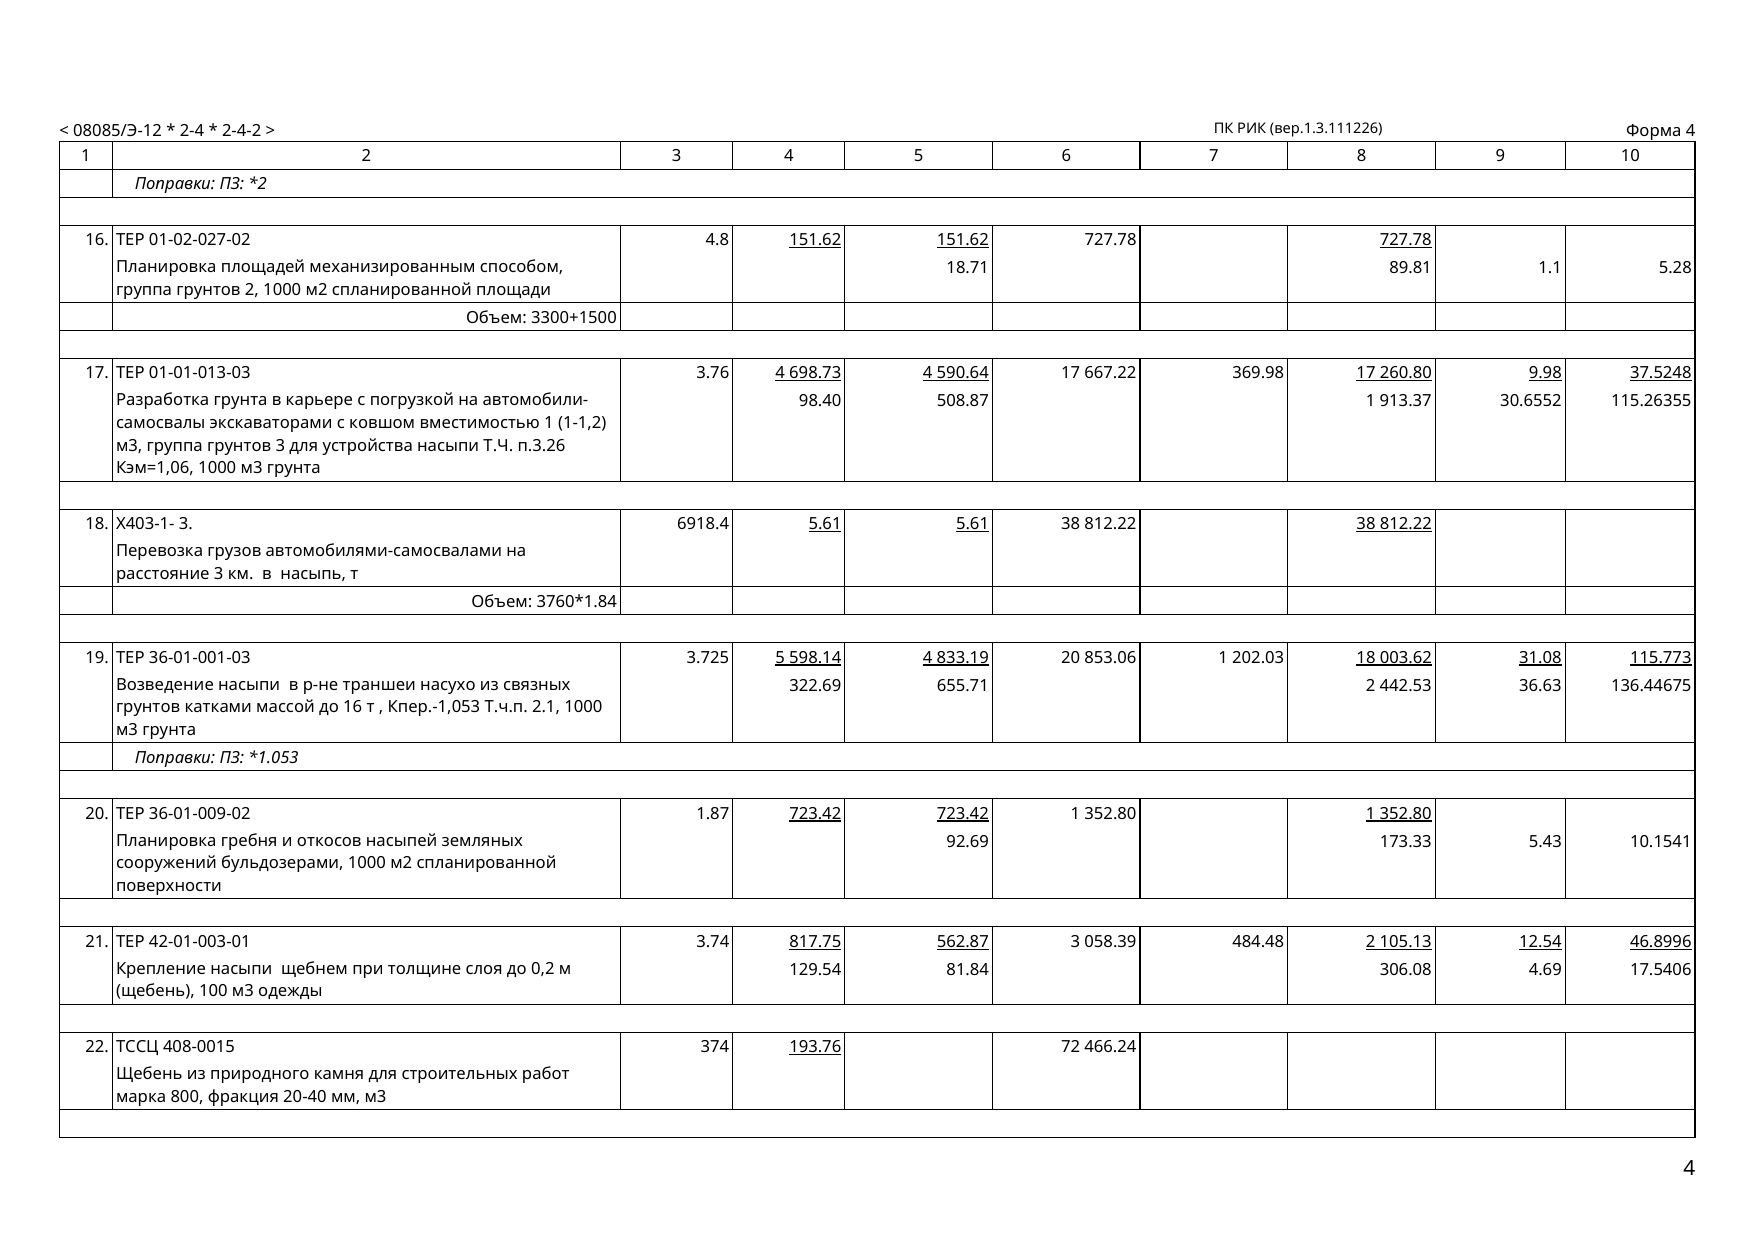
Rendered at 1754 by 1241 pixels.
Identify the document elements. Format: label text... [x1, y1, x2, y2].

table_cell 193.76 [733, 1033, 844, 1059]
table_cell [1566, 1060, 1694, 1109]
table_cell Объем: 3760*1.84 [113, 587, 620, 614]
table_cell 655.71 [845, 670, 992, 742]
table_cell 4.69 [1436, 954, 1565, 1004]
table_cell [1566, 537, 1694, 586]
table_cell [60, 743, 112, 770]
table_cell 369.98 [1141, 359, 1287, 481]
table_cell [60, 482, 1694, 509]
table_cell 6918.4 [621, 510, 732, 586]
table_cell [60, 615, 1694, 642]
table_cell Поправки: ПЗ: *2 [113, 170, 1694, 197]
table_cell 3.74 [621, 927, 732, 1004]
table_header 3 [621, 142, 732, 169]
table_cell 1.1 [1436, 253, 1565, 302]
table_cell 115.26355 [1566, 386, 1694, 481]
table_cell 1.87 [621, 799, 732, 898]
table_cell 4 590.64 [845, 359, 992, 386]
table_cell ТЕР 01-02-027-02 Планировка площадей механизированным способом, группа грунтов 2, 1000 м2 спланированной площади [113, 226, 620, 302]
table_cell 17 260.80 [1288, 359, 1435, 386]
table_cell [621, 303, 732, 330]
table_cell 115.773 [1566, 643, 1694, 670]
table_cell [60, 331, 1694, 358]
table_cell 20. [60, 799, 112, 898]
table_cell 484.48 [1141, 927, 1287, 1004]
table_cell 2 105.13 [1288, 927, 1435, 954]
table_cell [733, 826, 844, 898]
table_cell [733, 253, 844, 302]
table_cell [1288, 587, 1435, 614]
table_cell [1288, 303, 1435, 330]
table_cell 151.62 [733, 226, 844, 252]
table_cell [1566, 226, 1694, 252]
table_cell 92.69 [845, 826, 992, 898]
table_header 1 [60, 142, 112, 169]
table_cell [1436, 587, 1565, 614]
table_cell [60, 303, 112, 330]
table_cell 136.44675 [1566, 670, 1694, 742]
table_cell [1141, 303, 1287, 330]
table_cell 4 833.19 [845, 643, 992, 670]
table_cell 4.8 [621, 226, 732, 302]
table_cell [1566, 303, 1694, 330]
table_header 9 [1436, 142, 1565, 169]
table_cell [733, 303, 844, 330]
table_cell 723.42 [845, 799, 992, 826]
table_cell 5.43 [1436, 826, 1565, 898]
table_cell 151.62 [845, 226, 992, 252]
table_cell 37.5248 [1566, 359, 1694, 386]
table_cell 46.8996 [1566, 927, 1694, 954]
table_cell 562.87 [845, 927, 992, 954]
table_header 6 [993, 142, 1139, 169]
table_cell 18.71 [845, 253, 992, 302]
table_cell 18. [60, 510, 112, 586]
table_cell 1 352.80 [1288, 799, 1435, 826]
table_cell [1436, 799, 1565, 826]
table_cell 2 442.53 [1288, 670, 1435, 742]
table_cell 723.42 [733, 799, 844, 826]
table_cell 31.08 [1436, 643, 1565, 670]
table_cell [1288, 1060, 1435, 1109]
table_cell [1566, 587, 1694, 614]
table_cell [621, 587, 732, 614]
table_cell [1436, 303, 1565, 330]
table_cell [1436, 1033, 1565, 1059]
table_cell ТЕР 36-01-009-02 Планировка гребня и откосов насыпей земляных сооружений бульдозерами, 1000 м2 спланированной поверхности [113, 799, 620, 898]
table_cell [733, 587, 844, 614]
table_cell 21. [60, 927, 112, 1004]
table_header 7 [1141, 142, 1287, 169]
table_cell [1566, 1033, 1694, 1059]
table_cell [845, 1033, 992, 1059]
table_cell Объем: 3300+1500 [113, 303, 620, 330]
table_cell 20 853.06 [993, 643, 1139, 742]
table_cell 17.5406 [1566, 954, 1694, 1004]
table_cell 38 812.22 [993, 510, 1139, 586]
table_cell 30.6552 [1436, 386, 1565, 481]
table_header 10 [1566, 142, 1694, 169]
table_cell 4 698.73 [733, 359, 844, 386]
table_cell 5.61 [733, 510, 844, 537]
table_cell 3 058.39 [993, 927, 1139, 1004]
table_cell [60, 587, 112, 614]
table_cell 1 352.80 [993, 799, 1139, 898]
table_cell 5.61 [845, 510, 992, 537]
table_cell [733, 537, 844, 586]
table_cell [993, 587, 1139, 614]
table_cell 1 202.03 [1141, 643, 1287, 742]
table_cell ТССЦ 408-0015 Щебень из природного камня для строительных работ марка 800, фракция 20-40 мм, м3 [113, 1033, 620, 1109]
table_cell 89.81 [1288, 253, 1435, 302]
table_cell 10.1541 [1566, 826, 1694, 898]
table_cell 727.78 [993, 226, 1139, 302]
table_cell Поправки: ПЗ: *1.053 [113, 743, 1694, 770]
table_cell [60, 1110, 1694, 1137]
table_cell [1566, 799, 1694, 826]
table_cell 3.725 [621, 643, 732, 742]
table_cell [1288, 1033, 1435, 1059]
table_cell [1436, 1060, 1565, 1109]
table_cell [1141, 799, 1287, 898]
table_header 5 [845, 142, 992, 169]
table_cell 5 598.14 [733, 643, 844, 670]
table_cell [993, 303, 1139, 330]
table_cell [1141, 510, 1287, 586]
table_cell [845, 1060, 992, 1109]
table_cell [60, 198, 1694, 224]
table_cell 16. [60, 226, 112, 302]
table_cell [60, 771, 1694, 798]
table_cell 98.40 [733, 386, 844, 481]
table_cell [1566, 510, 1694, 537]
table_cell [1436, 510, 1565, 537]
table_cell 81.84 [845, 954, 992, 1004]
table_cell [1288, 537, 1435, 586]
table_header 4 [733, 142, 844, 169]
table_cell 5.28 [1566, 253, 1694, 302]
table_cell [1141, 226, 1287, 302]
table_cell ТЕР 36-01-001-03 Возведение насыпи в р-не траншеи насухо из связных грунтов катками массой до 16 т , Кпер.-1,053 Т.ч.п. 2.1, 1000 м3 грунта [113, 643, 620, 742]
table_cell 18 003.62 [1288, 643, 1435, 670]
table_cell [1141, 587, 1287, 614]
table_header 2 [113, 142, 620, 169]
table_cell 19. [60, 643, 112, 742]
table_cell 129.54 [733, 954, 844, 1004]
table_cell 72 466.24 [993, 1033, 1139, 1109]
table_cell ТЕР 01-01-013-03 Разработка грунта в карьере с погрузкой на автомобили-самосвалы экскаваторами с ковшом вместимостью 1 (1-1,2) м3, группа грунтов 3 для устройства насыпи Т.Ч. п.3.26 Кэм=1,06, 1000 м3 грунта [113, 359, 620, 481]
table_cell 817.75 [733, 927, 844, 954]
table_cell 22. [60, 1033, 112, 1109]
table_cell 36.63 [1436, 670, 1565, 742]
table_cell ТЕР 42-01-003-01 Крепление насыпи щебнем при толщине слоя до 0,2 м (щебень), 100 м3 одежды [113, 927, 620, 1004]
table_cell [1436, 537, 1565, 586]
table_cell [845, 537, 992, 586]
table_cell [60, 1005, 1694, 1032]
table_header 8 [1288, 142, 1435, 169]
table_cell Х403-1- 3. Перевозка грузов автомобилями-самосвалами на расстояние 3 км. в насыпь, т [113, 510, 620, 586]
table_cell 508.87 [845, 386, 992, 481]
table_cell 173.33 [1288, 826, 1435, 898]
table_cell [1141, 1033, 1287, 1109]
table_cell 9.98 [1436, 359, 1565, 386]
table_cell [845, 303, 992, 330]
table_cell 306.08 [1288, 954, 1435, 1004]
table_cell 1 913.37 [1288, 386, 1435, 481]
table_cell [60, 899, 1694, 926]
table_cell 374 [621, 1033, 732, 1109]
table_cell [845, 587, 992, 614]
table_cell 17 667.22 [993, 359, 1139, 481]
table_cell [60, 170, 112, 197]
table_cell 17. [60, 359, 112, 481]
table_cell 322.69 [733, 670, 844, 742]
table_cell [1436, 226, 1565, 252]
table_cell 727.78 [1288, 226, 1435, 252]
table_cell 38 812.22 [1288, 510, 1435, 537]
table_cell [733, 1060, 844, 1109]
table_cell 3.76 [621, 359, 732, 481]
table_cell 12.54 [1436, 927, 1565, 954]
